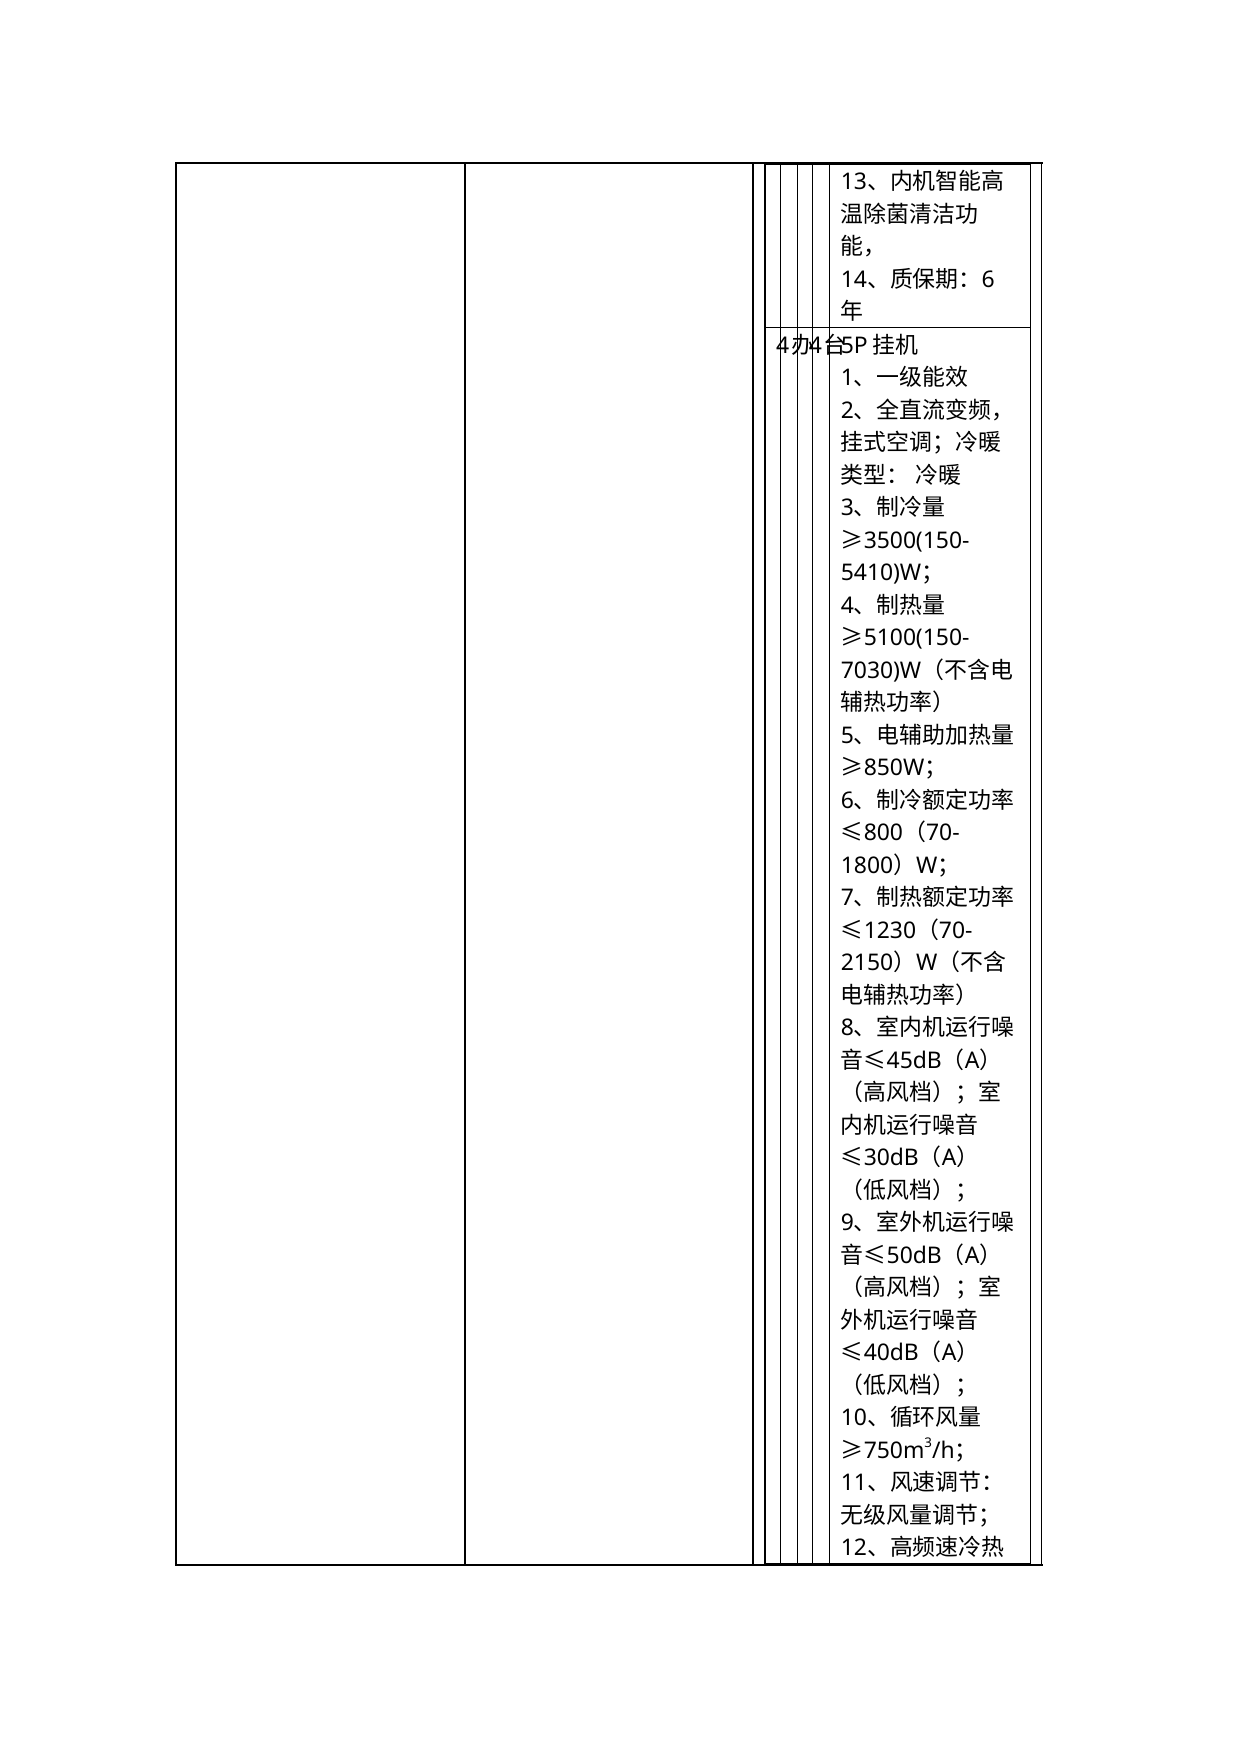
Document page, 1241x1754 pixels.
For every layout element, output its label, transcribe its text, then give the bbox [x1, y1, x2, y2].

table_cell [798, 165, 812, 327]
table_cell [766, 165, 780, 327]
table_cell [754, 164, 764, 1564]
table_cell [781, 165, 797, 327]
table_cell [830, 165, 1030, 327]
table_cell [813, 328, 829, 1563]
table_cell [830, 328, 1030, 1563]
table_cell [781, 328, 797, 1563]
table_cell [766, 328, 780, 1563]
table_cell [813, 165, 829, 327]
table_cell [466, 164, 752, 1564]
table_cell [798, 340, 812, 1563]
table_cell [798, 328, 812, 348]
table_cell [1031, 164, 1041, 1564]
table_cell 1 [177, 164, 464, 1564]
